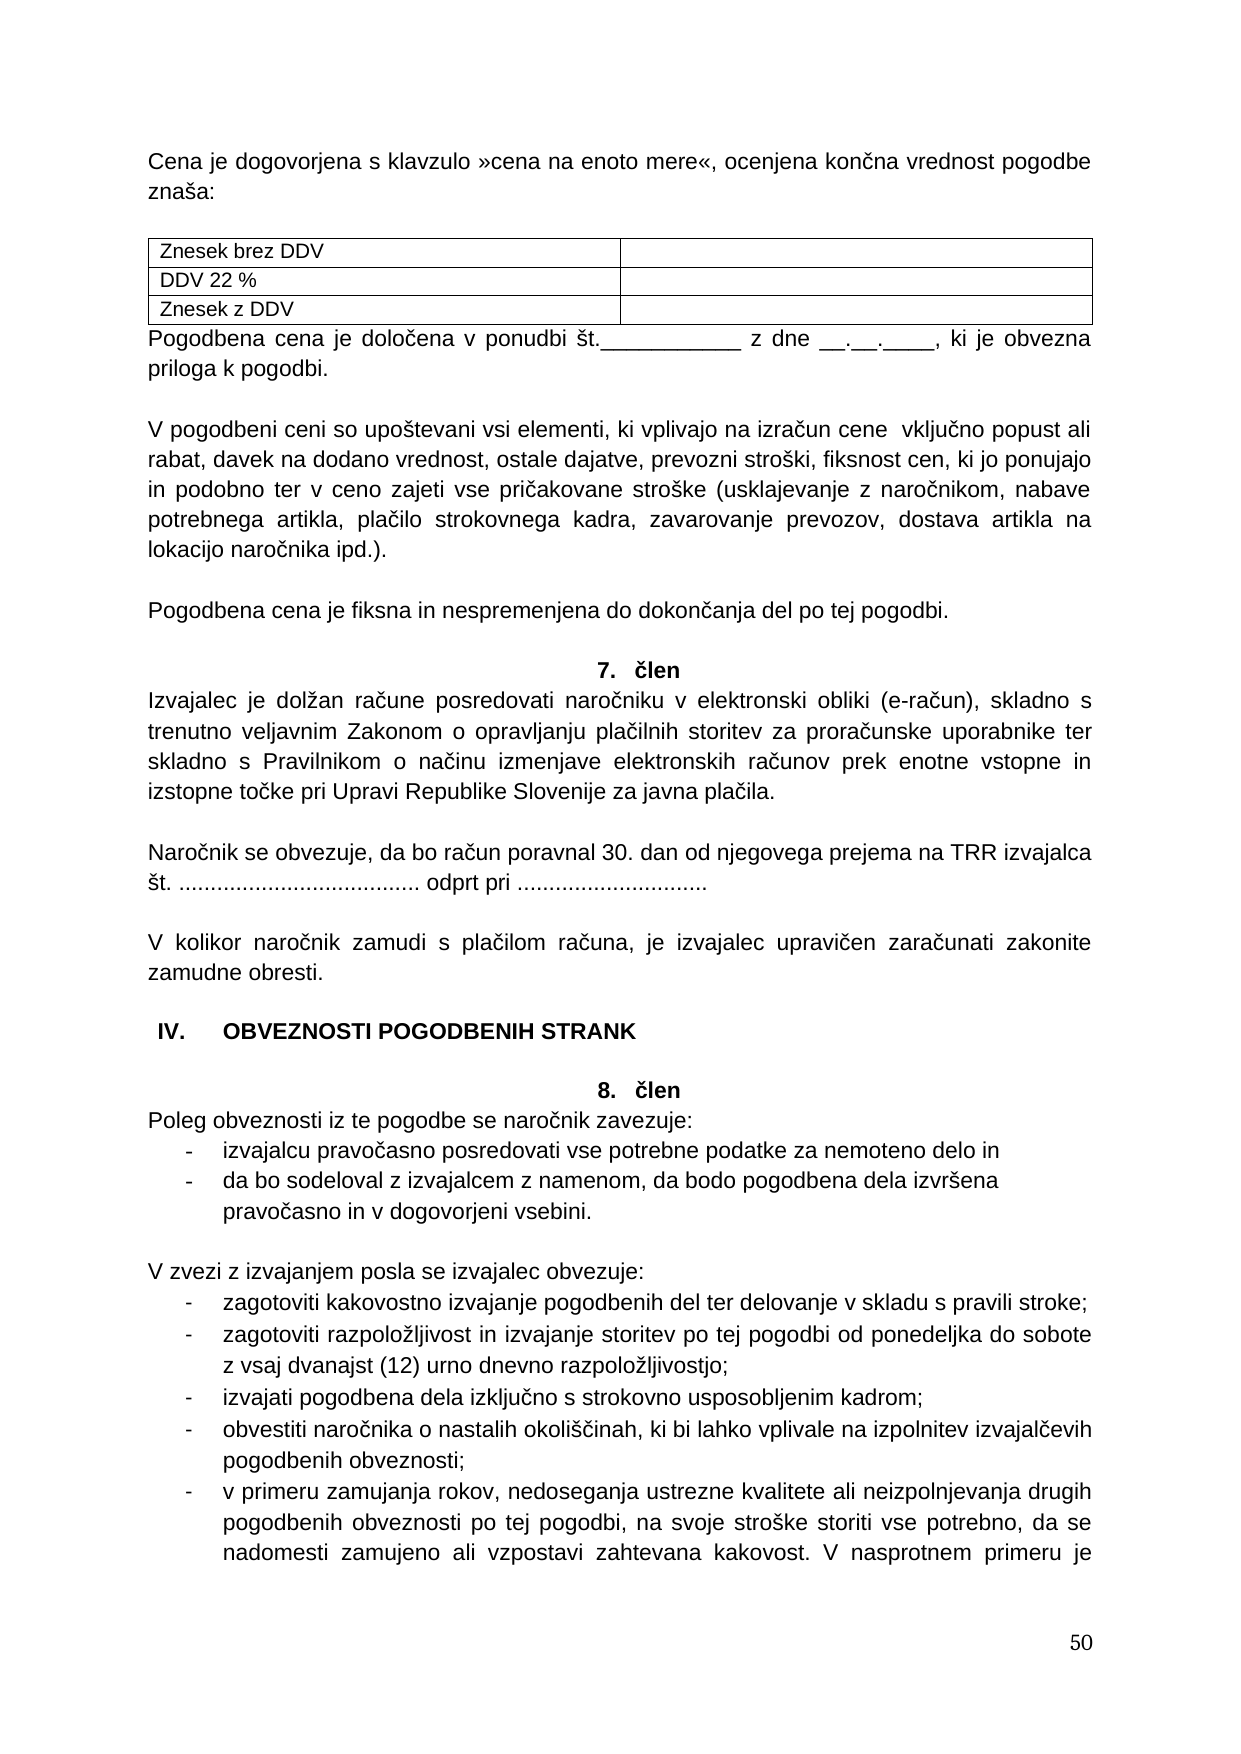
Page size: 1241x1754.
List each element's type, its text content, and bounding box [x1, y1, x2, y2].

table_header Znesek brez DDV [149, 239, 620, 267]
text Izvajalec je dolžan račune posredovati naročniku v elektronski obliki (e-račun), skladno s trenutno veljavnim Zakonom o opravljanju plačilnih storitev za proračunske uporabnike ter skladno s Pravilnikom o načinu izmenjave elektronskih računov prek enotne vstopne in izstopne točke pri Upravi Republike Slovenije za javna plačila. [148, 687, 1092, 804]
list zagotoviti razpoložljivost in izvajanje storitev po tej pogodbi od ponedeljka do sobote z vsaj dvanajst (12) urno dnevno razpoložljivostjo; [185, 1321, 1092, 1379]
list zagotoviti kakovostno izvajanje pogodbenih del ter delovanje v skladu s pravili stroke; [185, 1288, 1092, 1316]
table_cell Znesek z DDV [149, 296, 620, 324]
text Pogodbena cena je fiksna in nespremenjena do dokončanja del po tej pogodbi. [148, 597, 1092, 623]
text Cena je dogovorjena s klavzulo »cena na enoto mere«, ocenjena končna vrednost pogodbe znaša: [148, 148, 1092, 204]
list OBVEZNOSTI POGODBENIH STRANK [185, 1018, 1092, 1044]
text Pogodbena cena je določena v ponudbi št.___________ z dne __.__.____, ki je obvezna priloga k pogodbi. [148, 325, 1092, 382]
table_header [621, 239, 1092, 267]
table_cell [621, 296, 1092, 324]
text Poleg obveznosti iz te pogodbe se naročnik zavezuje: [148, 1107, 1092, 1133]
list izvajati pogodbena dela izključno s strokovno usposobljenim kadrom; [185, 1383, 1092, 1411]
text V zvezi z izvajanjem posla se izvajalec obvezuje: [148, 1258, 1092, 1284]
list člen [185, 657, 1092, 684]
text V pogodbeni ceni so upoštevani vsi elementi, ki vplivajo na izračun cene vključno popust ali rabat, davek na dodano vrednost, ostale dajatve, prevozni stroški, fiksnost cen, ki jo ponujajo in podobno ter v ceno zajeti vse pričakovane stroške (usklajevanje z naročnikom, nabave potrebnega artikla, plačilo strokovnega kadra, zavarovanje prevozov, dostava artikla na lokacijo naročnika ipd.). [148, 416, 1092, 563]
list izvajalcu pravočasno posredovati vse potrebne podatke za nemoteno delo in [185, 1137, 1092, 1163]
list obvestiti naročnika o nastalih okoliščinah, ki bi lahko vplivale na izpolnitev izvajalčevih pogodbenih obveznosti; [185, 1415, 1092, 1473]
list da bo sodeloval z izvajalcem z namenom, da bodo pogodbena dela izvršena pravočasno in v dogovorjeni vsebini. [185, 1167, 1092, 1224]
text Naročnik se obvezuje, da bo račun poravnal 30. dan od njegovega prejema na TRR izvajalca št. ...................................... odprt pri .............................. [148, 838, 1092, 895]
table_cell [621, 268, 1092, 295]
list člen [185, 1077, 1092, 1103]
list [185, 1477, 1092, 1565]
text V kolikor naročnik zamudi s plačilom računa, je izvajalec upravičen zaračunati zakonite zamudne obresti. [148, 929, 1092, 986]
table_cell DDV 22 % [149, 268, 620, 295]
